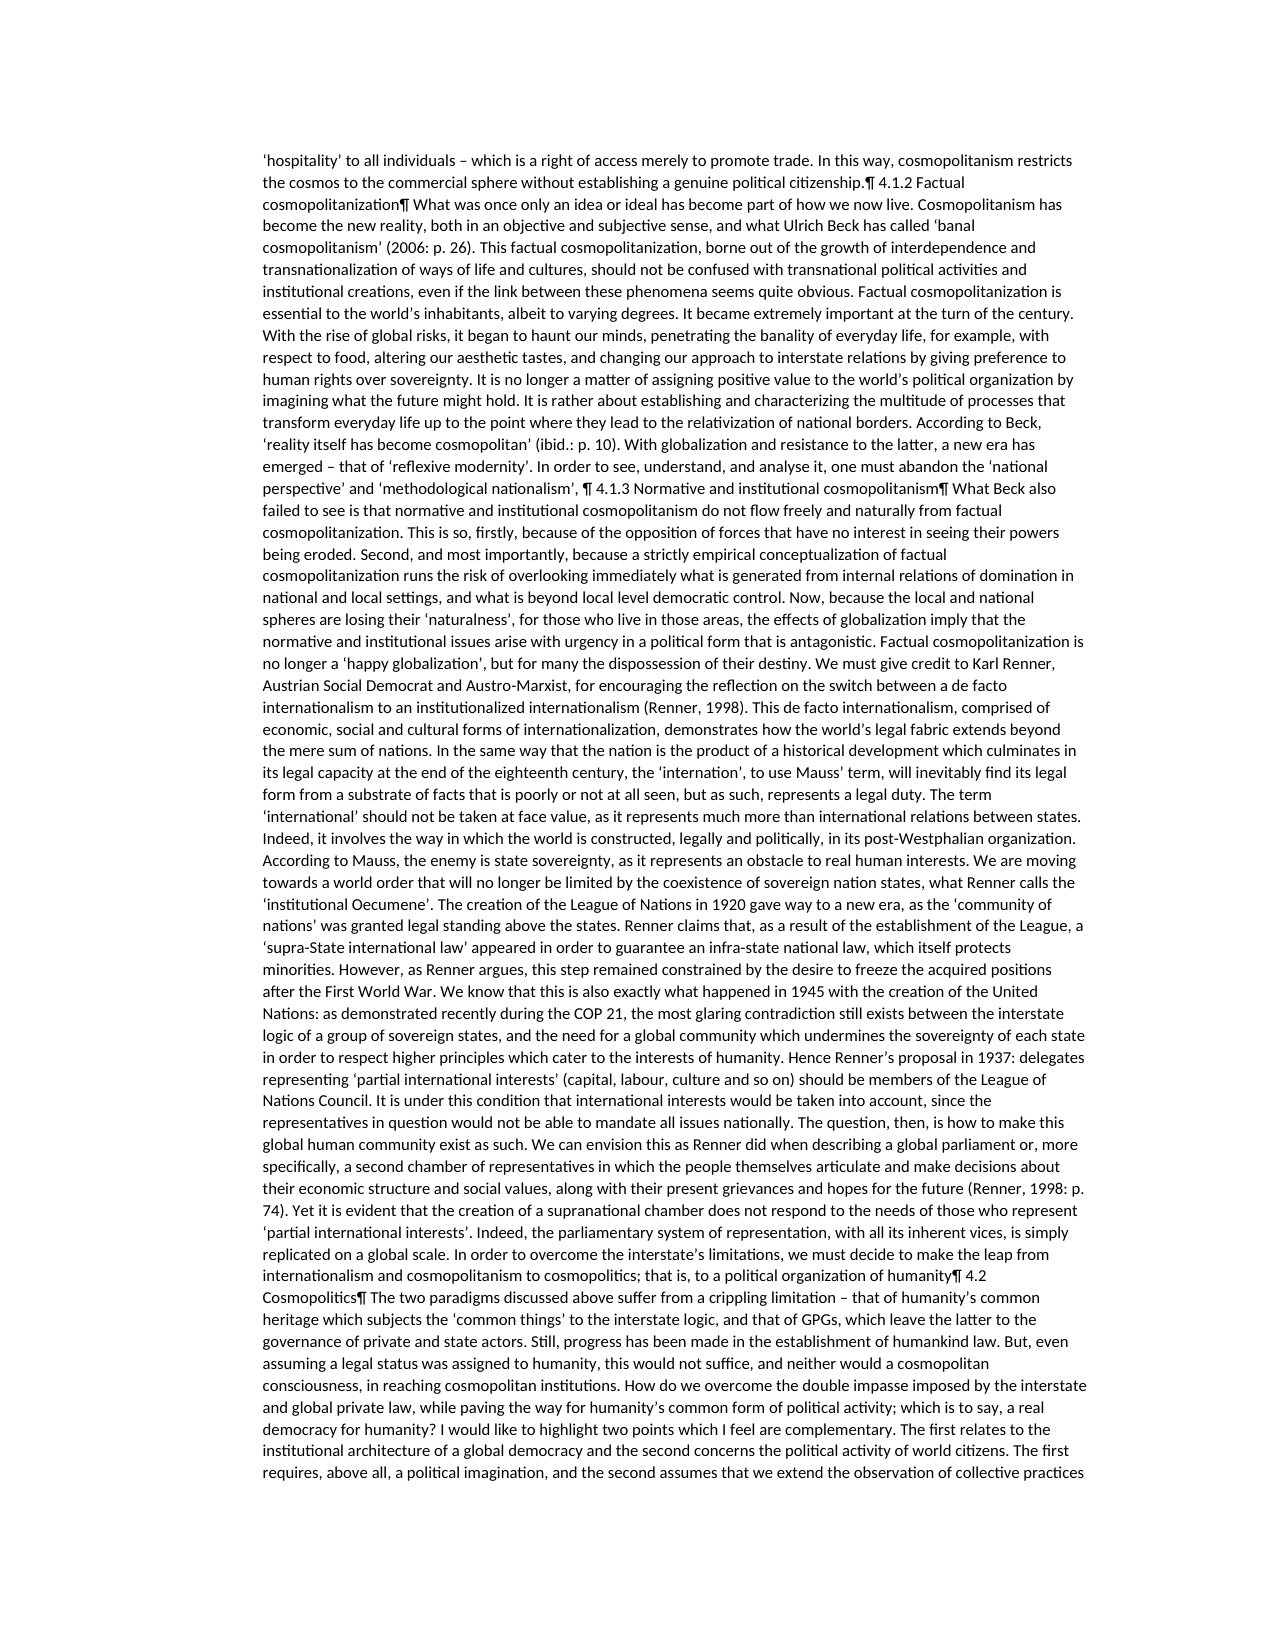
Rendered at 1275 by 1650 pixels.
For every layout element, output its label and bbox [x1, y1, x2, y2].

text [262, 150, 1087, 1483]
